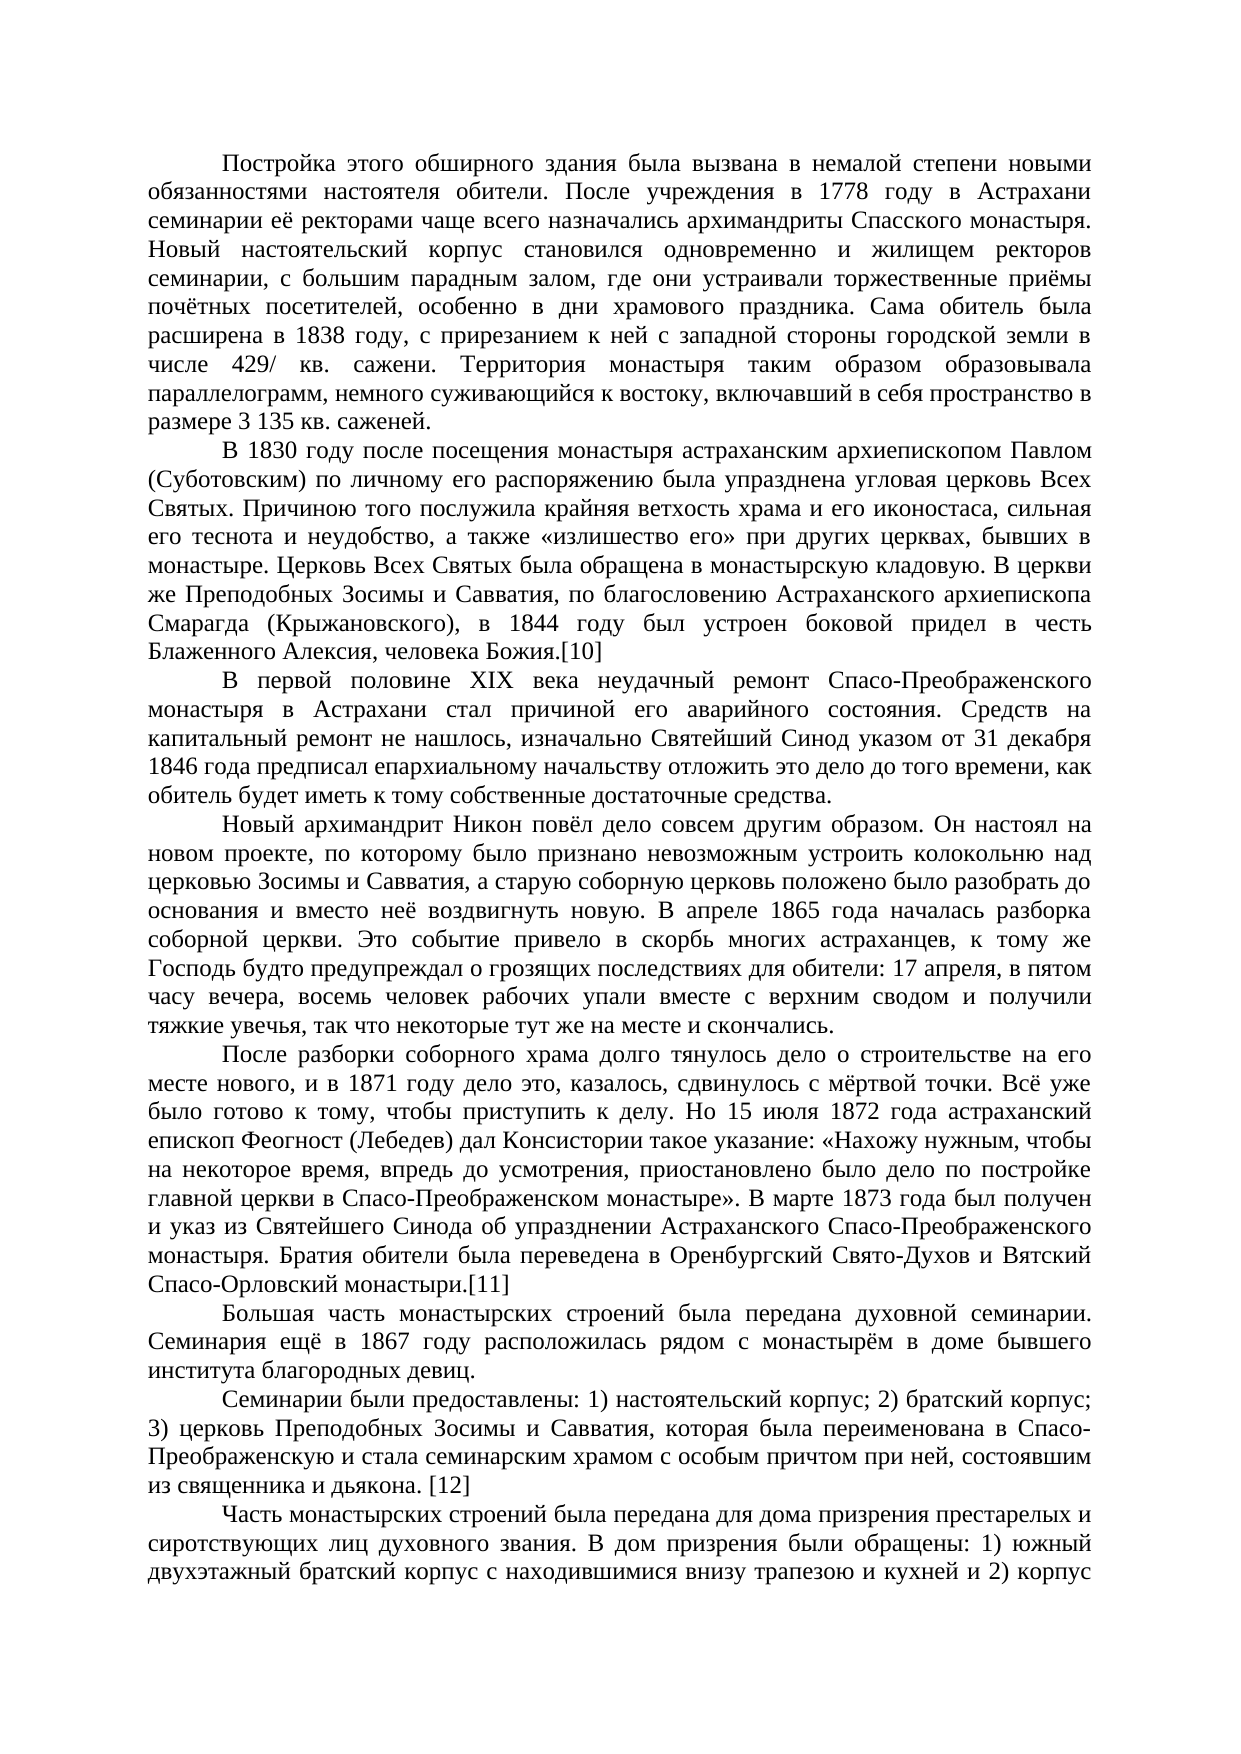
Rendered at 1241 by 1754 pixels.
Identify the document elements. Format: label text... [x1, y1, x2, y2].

text Постройка этого обширного здания была вызвана в немалой степени новыми обязанностями настоятеля обители. После учреждения в 1778 году в Астрахани семинарии её ректорами чаще всего назначались архимандриты Спасского монастыря. Новый настоятельский корпус становился одновременно и жилищем ректоров семинарии, с большим парадным залом, где они устраивали торжественные приёмы почётных посетителей, особенно в дни храмового праздника. Сама обитель была расширена в 1838 году, с прирезанием к ней с западной стороны городской земли в числе 429/ кв. сажени. Территория монастыря таким образом образовывала параллелограмм, немного суживающийся к востоку, включавший в себя пространство в размере 3 135 кв. саженей. [148, 148, 1092, 435]
text Новый архимандрит Никон повёл дело совсем другим образом. Он настоял на новом проекте, по которому было признано невозможным устроить колокольню над церковью Зосимы и Савватия, а старую соборную церковь положено было разобрать до основания и вместо неё воздвигнуть новую. В апреле 1865 года началась разборка соборной церкви. Это событие привело в скорбь многих астраханцев, к тому же Господь будто предупреждал о грозящих последствиях для обители: 17 апреля, в пятом часу вечера, восемь человек рабочих упали вместе с верхним сводом и получили тяжкие увечья, так что некоторые тут же на месте и скончались. [148, 809, 1092, 1039]
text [148, 1499, 1092, 1585]
text Большая часть монастырских строений была передана духовной семинарии. Семинария ещё в 1867 году расположилась рядом с монастырём в доме бывшего института благородных девиц. [148, 1298, 1092, 1384]
text В 1830 году после посещения монастыря астраханским архиепископом Павлом (Суботовским) по личному его распоряжению была упразднена угловая церковь Всех Святых. Причиною того послужила крайняя ветхость храма и его иконостаса, сильная его теснота и неудобство, а также «излишество его» при других церквах, бывших в монастыре. Церковь Всех Святых была обращена в монастырскую кладовую. В церкви же Преподобных Зосимы и Савватия, по благословению Астраханского архиепископа Смарагда (Крыжановского), в 1844 году был устроен боковой придел в честь Блаженного Алексия, человека Божия.[10] [148, 435, 1092, 665]
text В первой половине XIX века неудачный ремонт Спасо-Преображенского монастыря в Астрахани стал причиной его аварийного состояния. Средств на капитальный ремонт не нашлось, изначально Святейший Синод указом от 31 декабря 1846 года предписал епархиальному начальству отложить это дело до того времени, как обитель будет иметь к тому собственные достаточные средства. [148, 665, 1092, 809]
text Семинарии были предоставлены: 1) настоятельский корпус; 2) братский корпус; 3) церковь Преподобных Зосимы и Савватия, которая была переименована в Спасо-Преображенскую и стала семинарским храмом с особым причтом при ней, состоявшим из священника и дьякона. [12] [148, 1384, 1092, 1499]
text После разборки соборного храма долго тянулось дело о строительстве на его месте нового, и в 1871 году дело это, казалось, сдвинулось с мёртвой точки. Всё уже было готово к тому, чтобы приступить к делу. Но 15 июля 1872 года астраханский епископ Феогност (Лебедев) дал Консистории такое указание: «Нахожу нужным, чтобы на некоторое время, впредь до усмотрения, приостановлено было дело по постройке главной церкви в Спасо-Преображенском монастыре». В марте 1873 года был получен и указ из Святейшего Синода об упразднении Астраханского Спасо-Преображенского монастыря. Братия обители была переведена в Оренбургский Свято-Духов и Вятский Спасо-Орловский монастыри.[11] [148, 1039, 1092, 1298]
